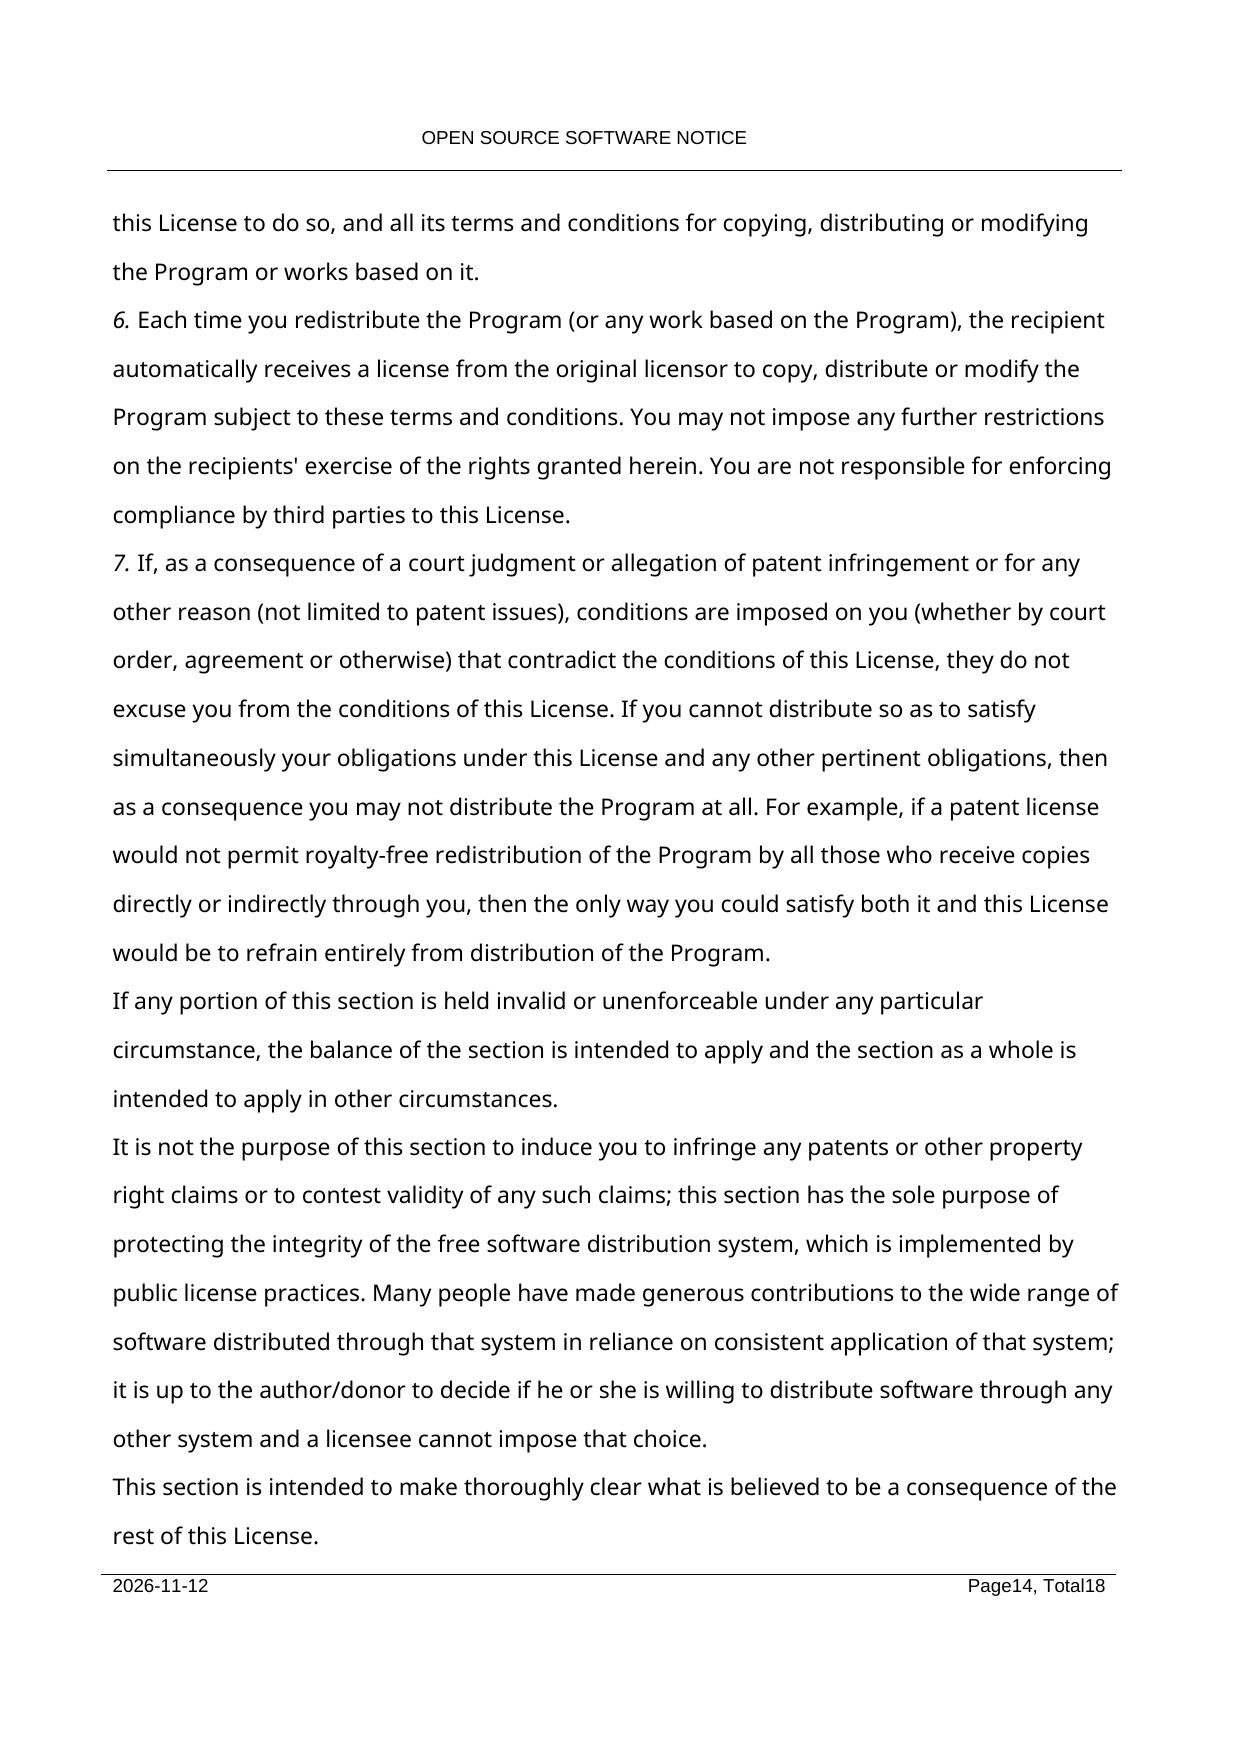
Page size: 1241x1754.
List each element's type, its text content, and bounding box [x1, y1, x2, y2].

text If any portion of this section is held invalid or unenforceable under any particular circumstance, the balance of the section is intended to apply and the section as a whole is intended to apply in other circumstances. [112, 984, 1128, 1114]
text 6. Each time you redistribute the Program (or any work based on the Program), the recipient automatically receives a license from the original licensor to copy, distribute or modify the Program subject to these terms and conditions. You may not impose any further restrictions on the recipients' exercise of the rights granted herein. You are not responsible for enforcing compliance by third parties to this License. [112, 303, 1128, 531]
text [112, 206, 1128, 288]
text This section is intended to make thoroughly clear what is believed to be a consequence of the rest of this License. [112, 1471, 1128, 1552]
text 7. If, as a consequence of a court judgment or allegation of patent infringement or for any other reason (not limited to patent issues), conditions are imposed on you (whether by court order, agreement or otherwise) that contradict the conditions of this License, they do not excuse you from the conditions of this License. If you cannot distribute so as to satisfy simultaneously your obligations under this License and any other pertinent obligations, then as a consequence you may not distribute the Program at all. For example, if a patent license would not permit royalty-free redistribution of the Program by all those who receive copies directly or indirectly through you, then the only way you could satisfy both it and this License would be to refrain entirely from distribution of the Program. [112, 546, 1128, 969]
text It is not the purpose of this section to induce you to infringe any patents or other property right claims or to contest validity of any such claims; this section has the sole purpose of protecting the integrity of the free software distribution system, which is implemented by public license practices. Many people have made generous contributions to the wide range of software distributed through that system in reliance on consistent application of that system; it is up to the author/donor to decide if he or she is willing to distribute software through any other system and a licensee cannot impose that choice. [112, 1130, 1128, 1455]
